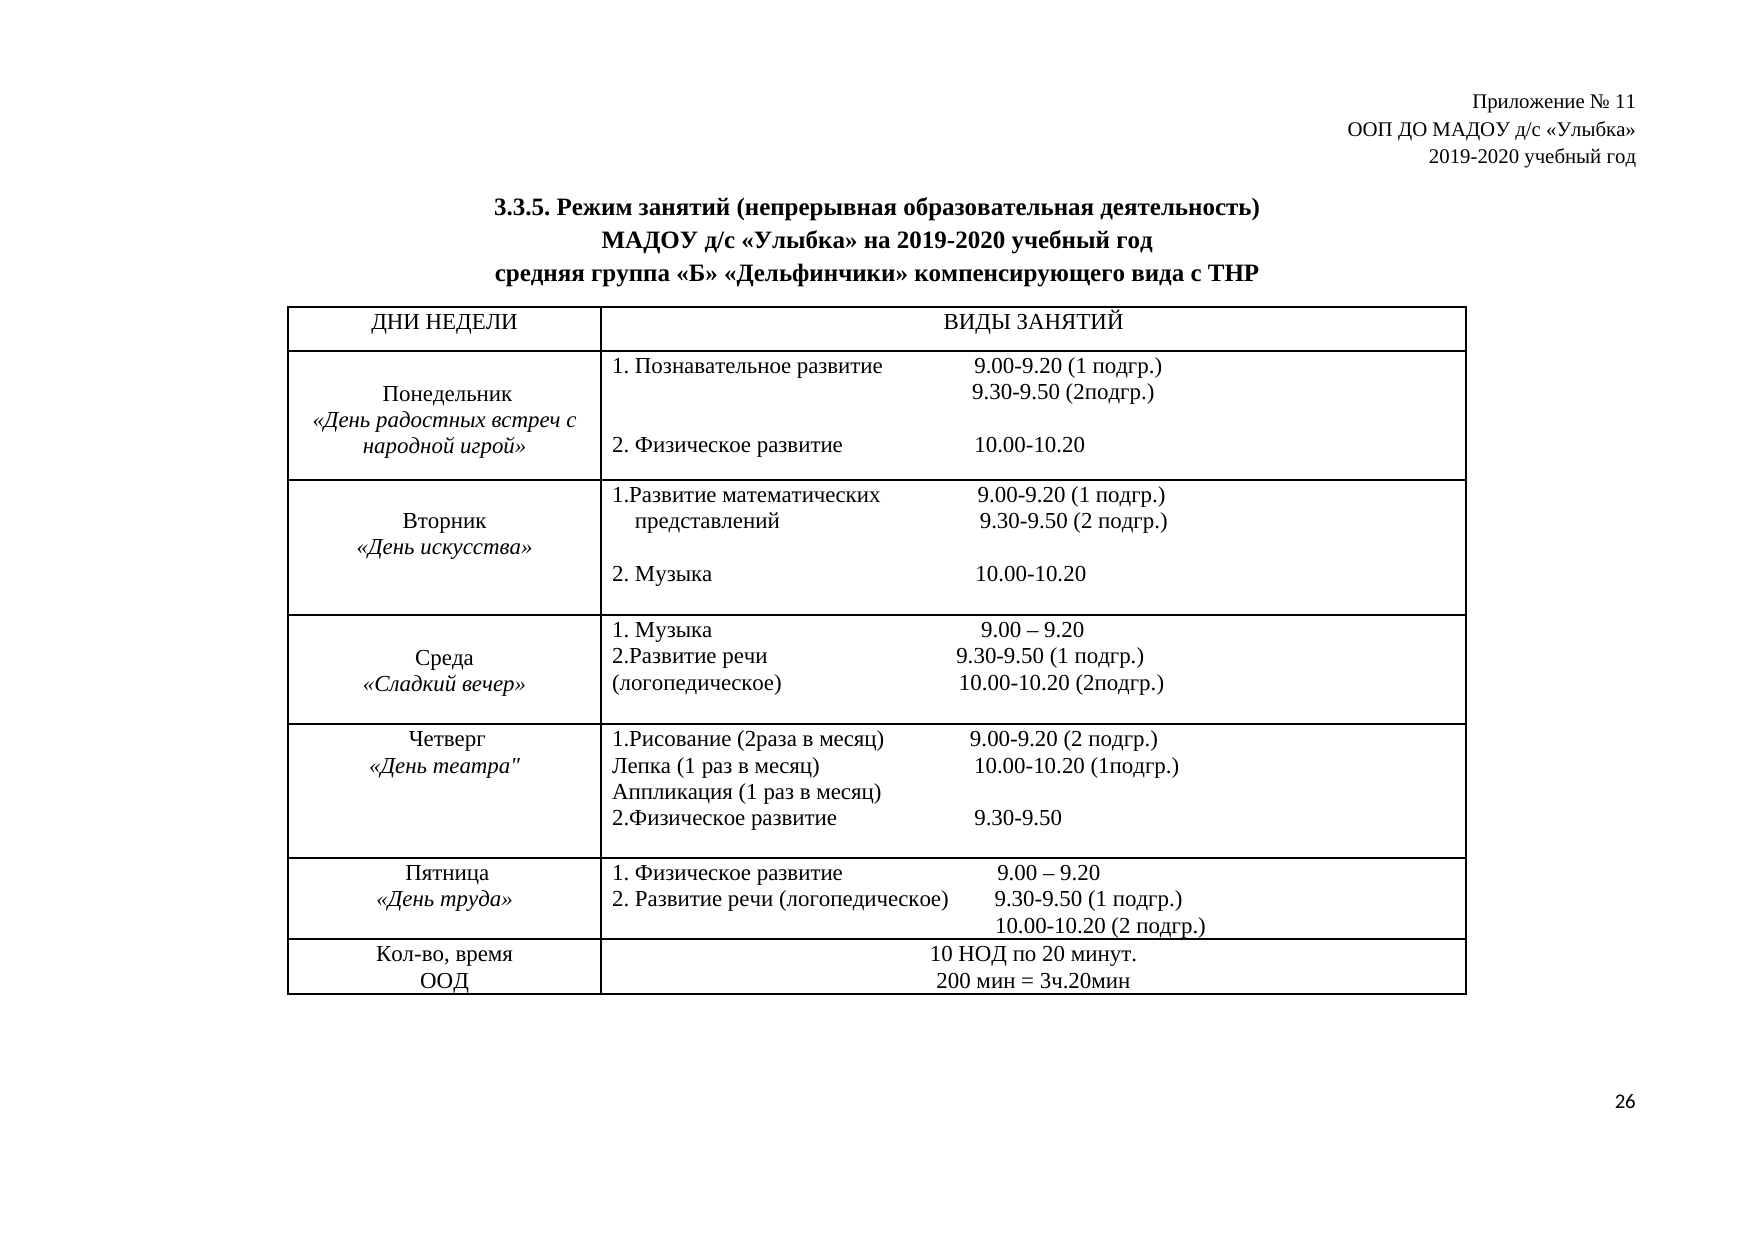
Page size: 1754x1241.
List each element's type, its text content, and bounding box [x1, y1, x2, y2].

table_cell Кол-во, время ООД [289, 940, 600, 993]
table_cell Вторник «День искусства» [289, 481, 600, 614]
text Приложение № 11 [118, 89, 1636, 113]
table_cell 1.Рисование (2раза в месяц) 9.00-9.20 (2 подгр.) Лепка (1 раз в месяц) 10.00-10.20 (1подгр.) Аппликация (1 раз в месяц) 2.Физическое развитие 9.30-9.50 [602, 725, 1465, 857]
table_cell Четверг «День театра" [289, 725, 600, 857]
table_cell 1. Познавательное развитие 9.00-9.20 (1 подгр.) 9.30-9.50 (2подгр.) 2. Физическое развитие 10.00-10.20 [602, 352, 1465, 478]
table_cell 1. Музыка 9.00 – 9.20 2.Развитие речи 9.30-9.50 (1 подгр.) (логопедическое) 10.00-10.20 (2подгр.) [602, 616, 1465, 723]
text ООП ДО МАДОУ д/с «Улыбка» [118, 116, 1636, 141]
table_cell 10 НОД по 20 минут. 200 мин = 3ч.20мин [602, 940, 1465, 993]
text 2019-2020 учебный год [118, 144, 1636, 168]
text 3.3.5. Режим занятий (непрерывная образовательная деятельность) [118, 192, 1636, 221]
table_cell Среда «Сладкий вечер» [289, 616, 600, 723]
table_cell Пятница «День труда» [289, 859, 600, 938]
text МАДОУ д/с «Улыбка» на 2019-2020 учебный год [118, 226, 1636, 254]
table_cell Понедельник «День радостных встреч с народной игрой» [289, 352, 600, 478]
text средняя группа «Б» «Дельфинчики» компенсирующего вида с ТНР [118, 258, 1636, 287]
table_cell 1.Развитие математических 9.00-9.20 (1 подгр.) представлений 9.30-9.50 (2 подгр.) 2. Музыка 10.00-10.20 [602, 481, 1465, 614]
table_header ДНИ НЕДЕЛИ [289, 308, 600, 350]
table_cell 1. Физическое развитие 9.00 – 9.20 2. Развитие речи (логопедическое) 9.30-9.50 (1 подгр.) 10.00-10.20 (2 подгр.) [602, 859, 1465, 938]
table_header ВИДЫ ЗАНЯТИЙ [602, 308, 1465, 350]
